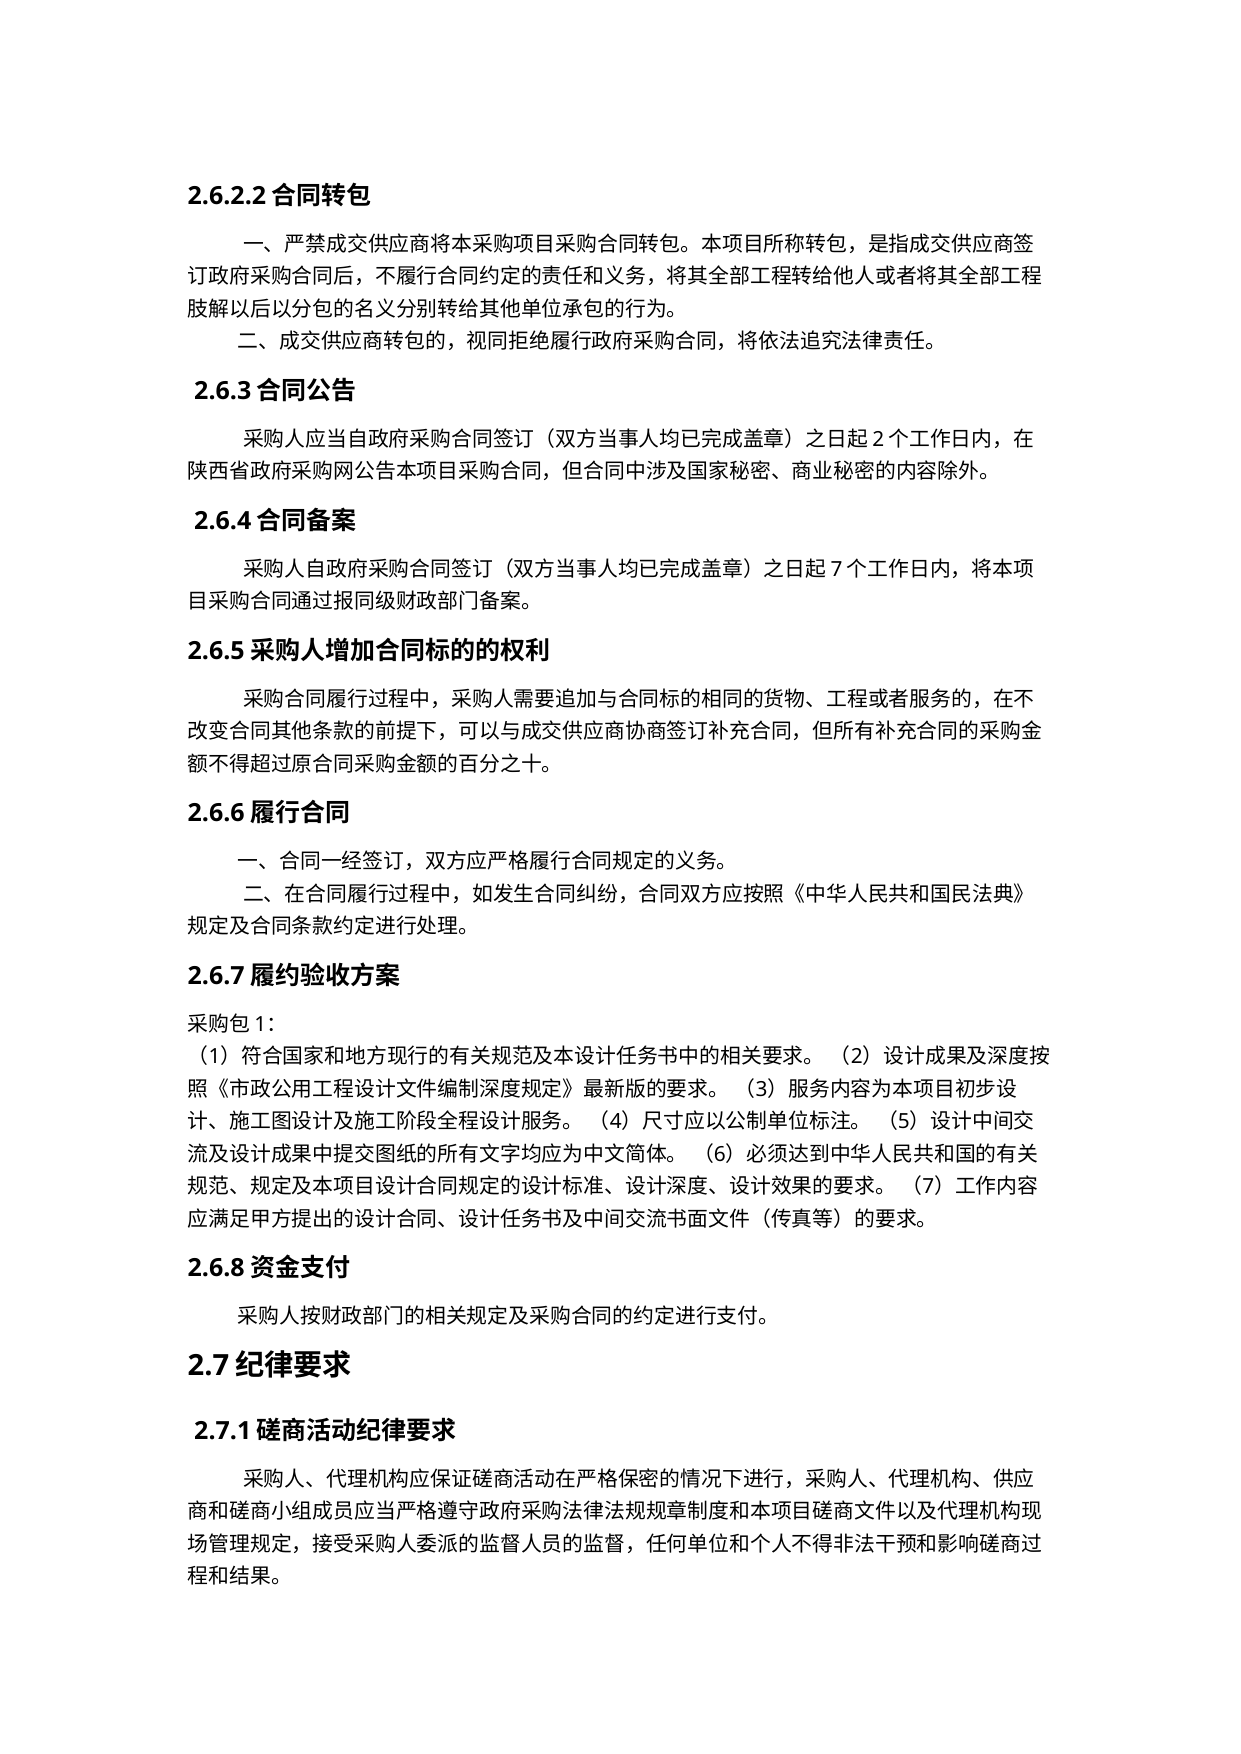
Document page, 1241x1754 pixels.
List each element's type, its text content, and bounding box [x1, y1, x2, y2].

text 一、合同一经签订，双方应严格履行合同规定的义务。 [187, 844, 1053, 877]
text 2.6.2.2合同转包 [187, 162, 1053, 227]
text 采购人按财政部门的相关规定及采购合同的约定进行支付。 [187, 1299, 1053, 1332]
text 二、成交供应商转包的，视同拒绝履行政府采购合同，将依法追究法律责任。 [187, 324, 1053, 357]
text 2.6.6履行合同 [187, 779, 1053, 844]
text 2.6.4合同备案 [187, 487, 1053, 552]
text 2.6.7履约验收方案 [187, 942, 1053, 1007]
text 2.6.8资金支付 [187, 1234, 1053, 1299]
text 2.7纪律要求 [187, 1332, 1053, 1397]
text 2.6.3合同公告 [187, 357, 1053, 422]
text 一、严禁成交供应商将本采购项目采购合同转包。本项目所称转包，是指成交供应商签订政府采购合同后，不履行合同约定的责任和义务，将其全部工程转给他人或者将其全部工程肢解以后以分包的名义分别转给其他单位承包的行为。 [187, 227, 1053, 324]
text 采购人应当自政府采购合同签订（双方当事人均已完成盖章）之日起2个工作日内，在陕西省政府采购网公告本项目采购合同，但合同中涉及国家秘密、商业秘密的内容除外。 [187, 422, 1053, 487]
text 采购人自政府采购合同签订（双方当事人均已完成盖章）之日起7个工作日内，将本项目采购合同通过报同级财政部门备案。 [187, 552, 1053, 617]
text 采购合同履行过程中，采购人需要追加与合同标的相同的货物、工程或者服务的，在不改变合同其他条款的前提下，可以与成交供应商协商签订补充合同，但所有补充合同的采购金额不得超过原合同采购金额的百分之十。 [187, 682, 1053, 779]
text （1）符合国家和地方现行的有关规范及本设计任务书中的相关要求。 （2）设计成果及深度按照《市政公用工程设计文件编制深度规定》最新版的要求。 （3）服务内容为本项目初步设计、施工图设计及施工阶段全程设计服务。 （4）尺寸应以公制单位标注。 （5）设计中间交流及设计成果中提交图纸的所有文字均应为中文简体。 （6）必须达到中华人民共和国的有关规范、规定及本项目设计合同规定的设计标准、设计深度、设计效果的要求。 （7）工作内容应满足甲方提出的设计合同、设计任务书及中间交流书面文件（传真等）的要求。 [187, 1039, 1053, 1234]
text 采购人、代理机构应保证磋商活动在严格保密的情况下进行，采购人、代理机构、供应商和磋商小组成员应当严格遵守政府采购法律法规规章制度和本项目磋商文件以及代理机构现场管理规定，接受采购人委派的监督人员的监督，任何单位和个人不得非法干预和影响磋商过程和结果。 [187, 1462, 1053, 1592]
text 采购包1： [187, 1007, 1053, 1039]
text 二、在合同履行过程中，如发生合同纠纷，合同双方应按照《中华人民共和国民法典》规定及合同条款约定进行处理。 [187, 877, 1053, 942]
text 2.6.5采购人增加合同标的的权利 [187, 617, 1053, 682]
text 2.7.1磋商活动纪律要求 [187, 1397, 1053, 1462]
